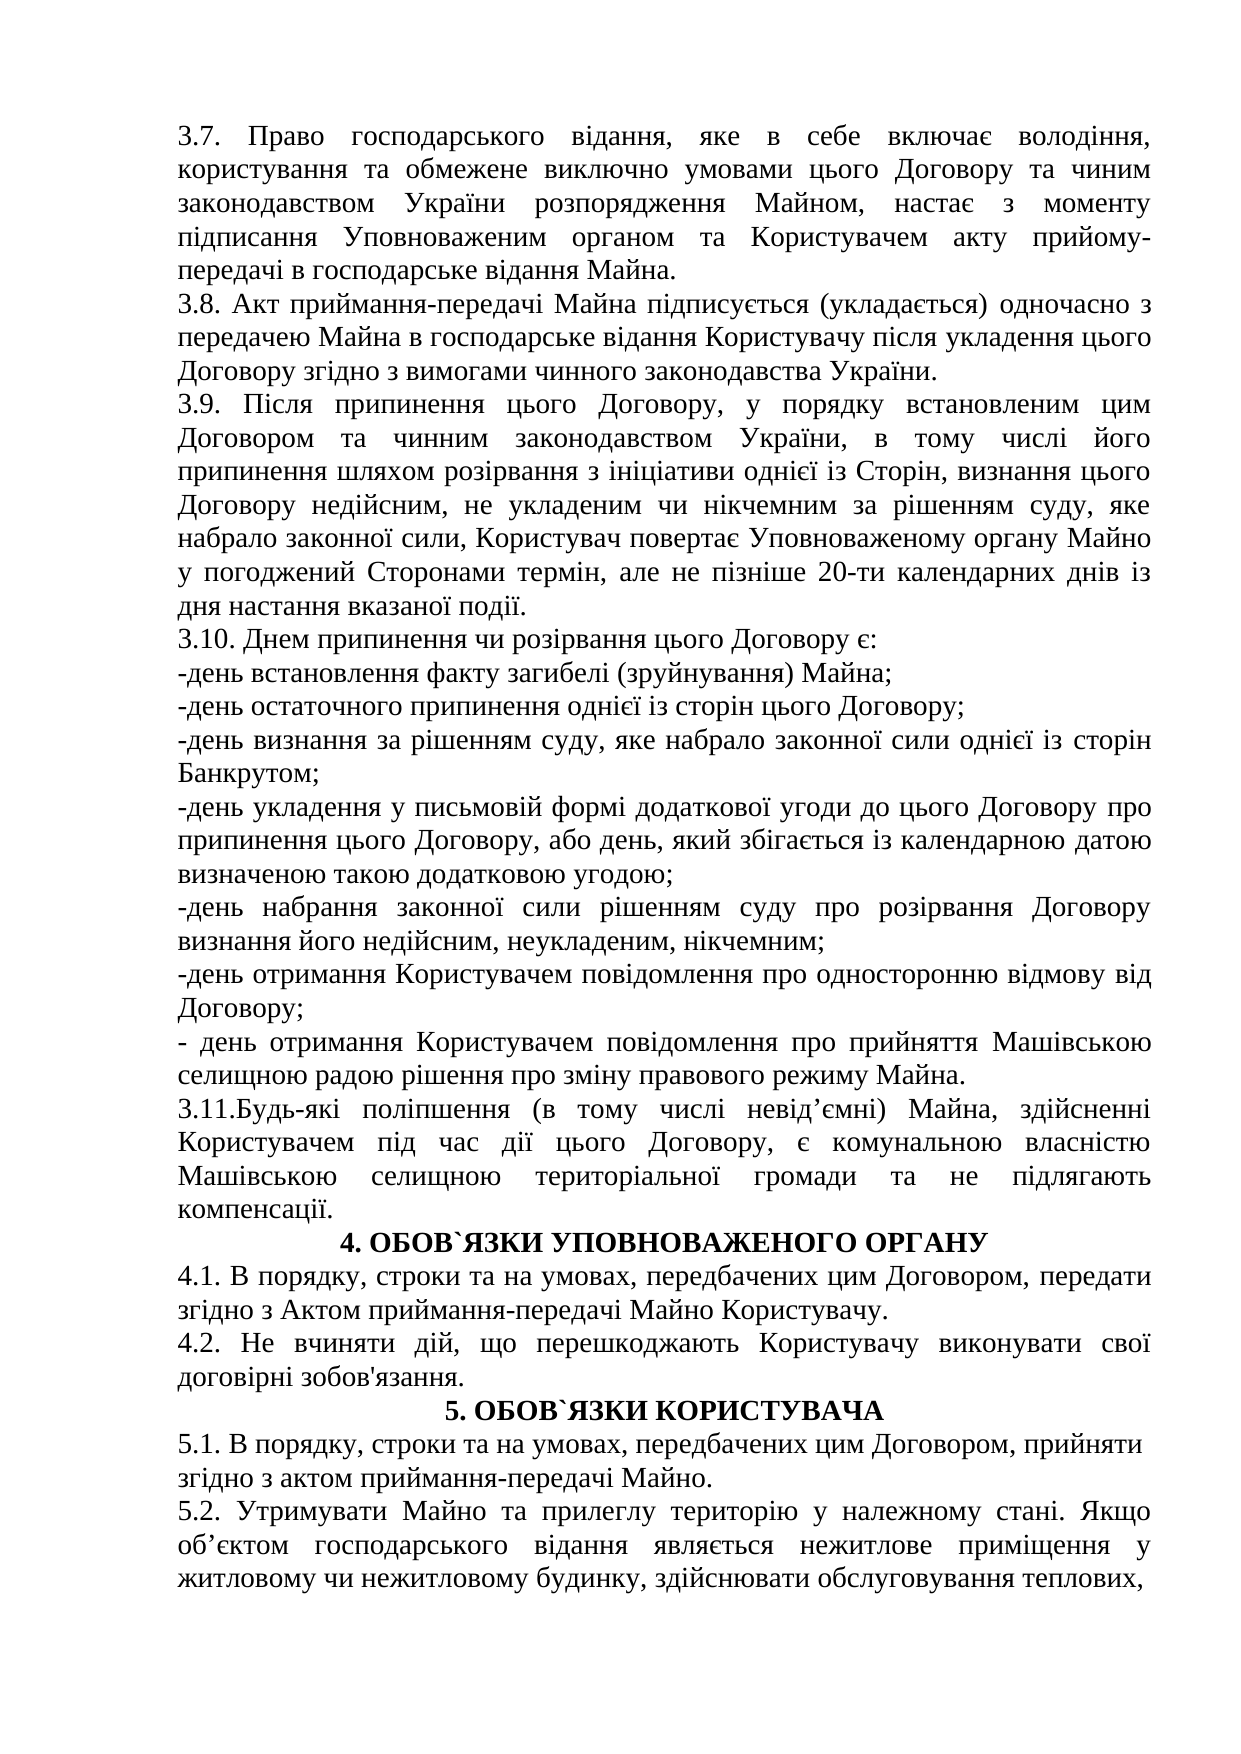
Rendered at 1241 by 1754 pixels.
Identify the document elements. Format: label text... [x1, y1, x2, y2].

text -день отримання Користувачем повідомлення про односторонню відмову від Договору; [177, 957, 1152, 1024]
text -день укладення у письмовій формі додаткової угоди до цього Договору про припинення цього Договору, або день, який збігається із календарною датою визначеною такою додатковою угодою; [177, 789, 1152, 889]
text -день встановлення факту загибелі (зруйнування) Майна; [177, 655, 1152, 688]
text -день остаточного припинення однієї із сторін цього Договору; [177, 688, 1152, 722]
text -день визнання за рішенням суду, яке набрало законної сили однієї із сторін Банкрутом; [177, 722, 1152, 789]
text 4.2. Не вчиняти дій, що перешкоджають Користувачу виконувати свої договірні зобов'язання. [177, 1326, 1152, 1393]
text 4. ОБОВ`ЯЗКИ УПОВНОВАЖЕНОГО ОРГАНУ [177, 1225, 1152, 1258]
text 5.1. В порядку, строки та на умовах, передбачених цим Договором, прийняти згідно з актом приймання-передачі Майно. [177, 1426, 1152, 1493]
text 4.1. В порядку, строки та на умовах, передбачених цим Договором, передати згідно з Актом приймання-передачі Майно Користувачу. [177, 1258, 1152, 1326]
text 3.8. Акт приймання-передачі Майна підписується (укладається) одночасно з передачею Майна в господарське відання Користувачу після укладення цього Договору згідно з вимогами чинного законодавства України. [177, 286, 1152, 386]
text 5. ОБОВ`ЯЗКИ КОРИСТУВАЧА [177, 1393, 1152, 1426]
text 3.7. Право господарського відання, яке в себе включає володіння, користування та обмежене виключно умовами цього Договору та чиним законодавством України розпорядження Майном, настає з моменту підписання Уповноваженим органом та Користувачем акту прийому- передачі в господарське відання Майна. [177, 118, 1152, 286]
text -день набрання законної сили рішенням суду про розірвання Договору визнання його недійсним, неукладеним, нікчемним; [177, 889, 1152, 957]
text - день отримання Користувачем повідомлення про прийняття Машівською селищною радою рішення про зміну правового режиму Майна. [177, 1024, 1152, 1091]
text 5.2. Утримувати Майно та прилеглу територію у належному стані. Якщо об’єктом господарського відання являється нежитлове приміщення у житловому чи нежитловому будинку, здійснювати обслуговування теплових, [177, 1493, 1152, 1594]
text 3.11.Будь-які поліпшення (в тому числі невід’ємні) Майна, здійсненні Користувачем під час дії цього Договору, є комунальною власністю Машівською селищною територіальної громади та не підлягають компенсації. [177, 1091, 1152, 1225]
text 3.9. Після припинення цього Договору, у порядку встановленим цим Договором та чинним законодавством України, в тому числі його припинення шляхом розірвання з ініціативи однієї із Сторін, визнання цього Договору недійсним, не укладеним чи нікчемним за рішенням суду, яке набрало законної сили, Користувач повертає Уповноваженому органу Майно у погоджений Сторонами термін, але не пізніше 20-ти календарних днів із дня настання вказаної події. [177, 386, 1152, 621]
text 3.10. Днем припинення чи розірвання цього Договору є: [177, 621, 1152, 655]
